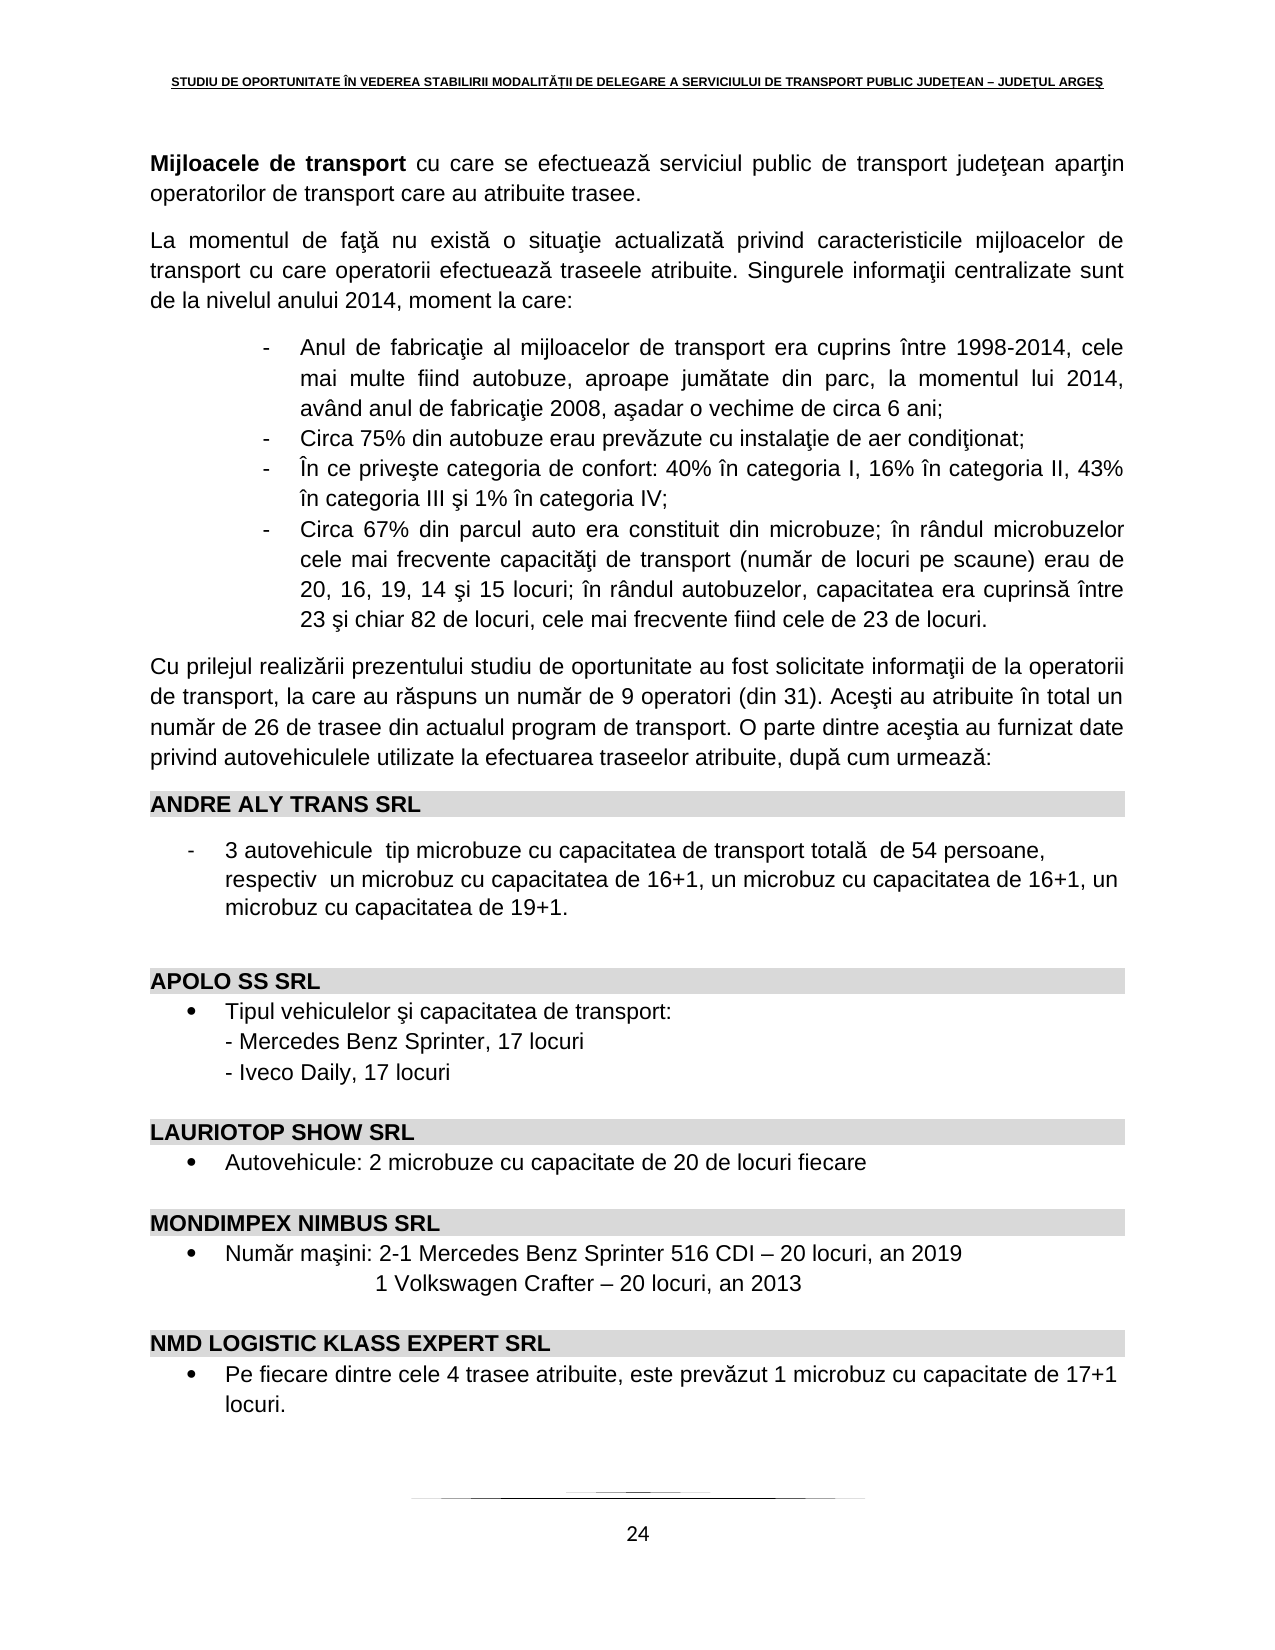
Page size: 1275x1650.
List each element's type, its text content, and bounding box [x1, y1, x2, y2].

text - Iveco Daily, 17 locuri [225, 1058, 1125, 1085]
text MONDIMPEX NIMBUS SRL [150, 1209, 1125, 1236]
list Circa 67% din parcul auto era constituit din microbuze; în rândul microbuzelor cele mai frecvente capacităţi de transport (număr de locuri pe scaune) erau de 20, 16, 19, 14 şi 15 locuri; în rândul autobuzelor, capacitatea era cuprinsă între 23 şi chiar 82 de locuri, cele mai frecvente fiind cele de 23 de locuri. [262, 516, 1125, 633]
text APOLO SS SRL [150, 968, 1125, 994]
list Pe fiecare dintre cele 4 trasee atribuite, este prevăzut 1 microbuz cu capacitate de 17+1 locuri. [187, 1361, 1125, 1417]
list 3 autovehicule tip microbuze cu capacitatea de transport totală de 54 persoane, respectiv un microbuz cu capacitatea de 16+1, un microbuz cu capacitatea de 16+1, un microbuz cu capacitatea de 19+1. [187, 836, 1125, 921]
text NMD LOGISTIC KLASS EXPERT SRL [150, 1330, 1125, 1357]
text ANDRE ALY TRANS SRL [150, 791, 1125, 817]
list Număr maşini: 2-1 Mercedes Benz Sprinter 516 CDI – 20 locuri, an 2019 [187, 1240, 1125, 1266]
list În ce priveşte categoria de confort: 40% în categoria I, 16% în categoria II, 43% în categoria III şi 1% în categoria IV; [262, 455, 1125, 512]
list Tipul vehiculelor şi capacitatea de transport: [187, 998, 1125, 1024]
text 1 Volkswagen Crafter – 20 locuri, an 2013 [300, 1270, 1125, 1296]
text Cu prilejul realizării prezentului studiu de oportunitate au fost solicitate informaţii de la operatorii de transport, la care au răspuns un număr de 9 operatori (din 31). Aceşti au atribuite în total un număr de 26 de trasee din actualul program de transport. O parte dintre aceştia au furnizat date privind autovehiculele utilizate la efectuarea traseelor atribuite, după cum urmează: [150, 653, 1125, 770]
text Mijloacele de transport cu care se efectuează serviciul public de transport judeţean aparţin operatorilor de transport care au atribuite trasee. [150, 150, 1125, 207]
text LAURIOTOP SHOW SRL [150, 1119, 1125, 1145]
list Anul de fabricaţie al mijloacelor de transport era cuprins între 1998-2014, cele mai multe fiind autobuze, aproape jumătate din parc, la momentul lui 2014, având anul de fabricaţie 2008, aşadar o vechime de circa 6 ani; [262, 334, 1125, 421]
text La momentul de faţă nu există o situaţie actualizată privind caracteristicile mijloacelor de transport cu care operatorii efectuează traseele atribuite. Singurele informaţii centralizate sunt de la nivelul anului 2014, moment la care: [150, 227, 1125, 314]
text - Mercedes Benz Sprinter, 17 locuri [225, 1028, 1125, 1054]
list Circa 75% din autobuze erau prevăzute cu instalaţie de aer condiţionat; [262, 425, 1125, 451]
list Autovehicule: 2 microbuze cu capacitate de 20 de locuri fiecare [187, 1149, 1125, 1175]
